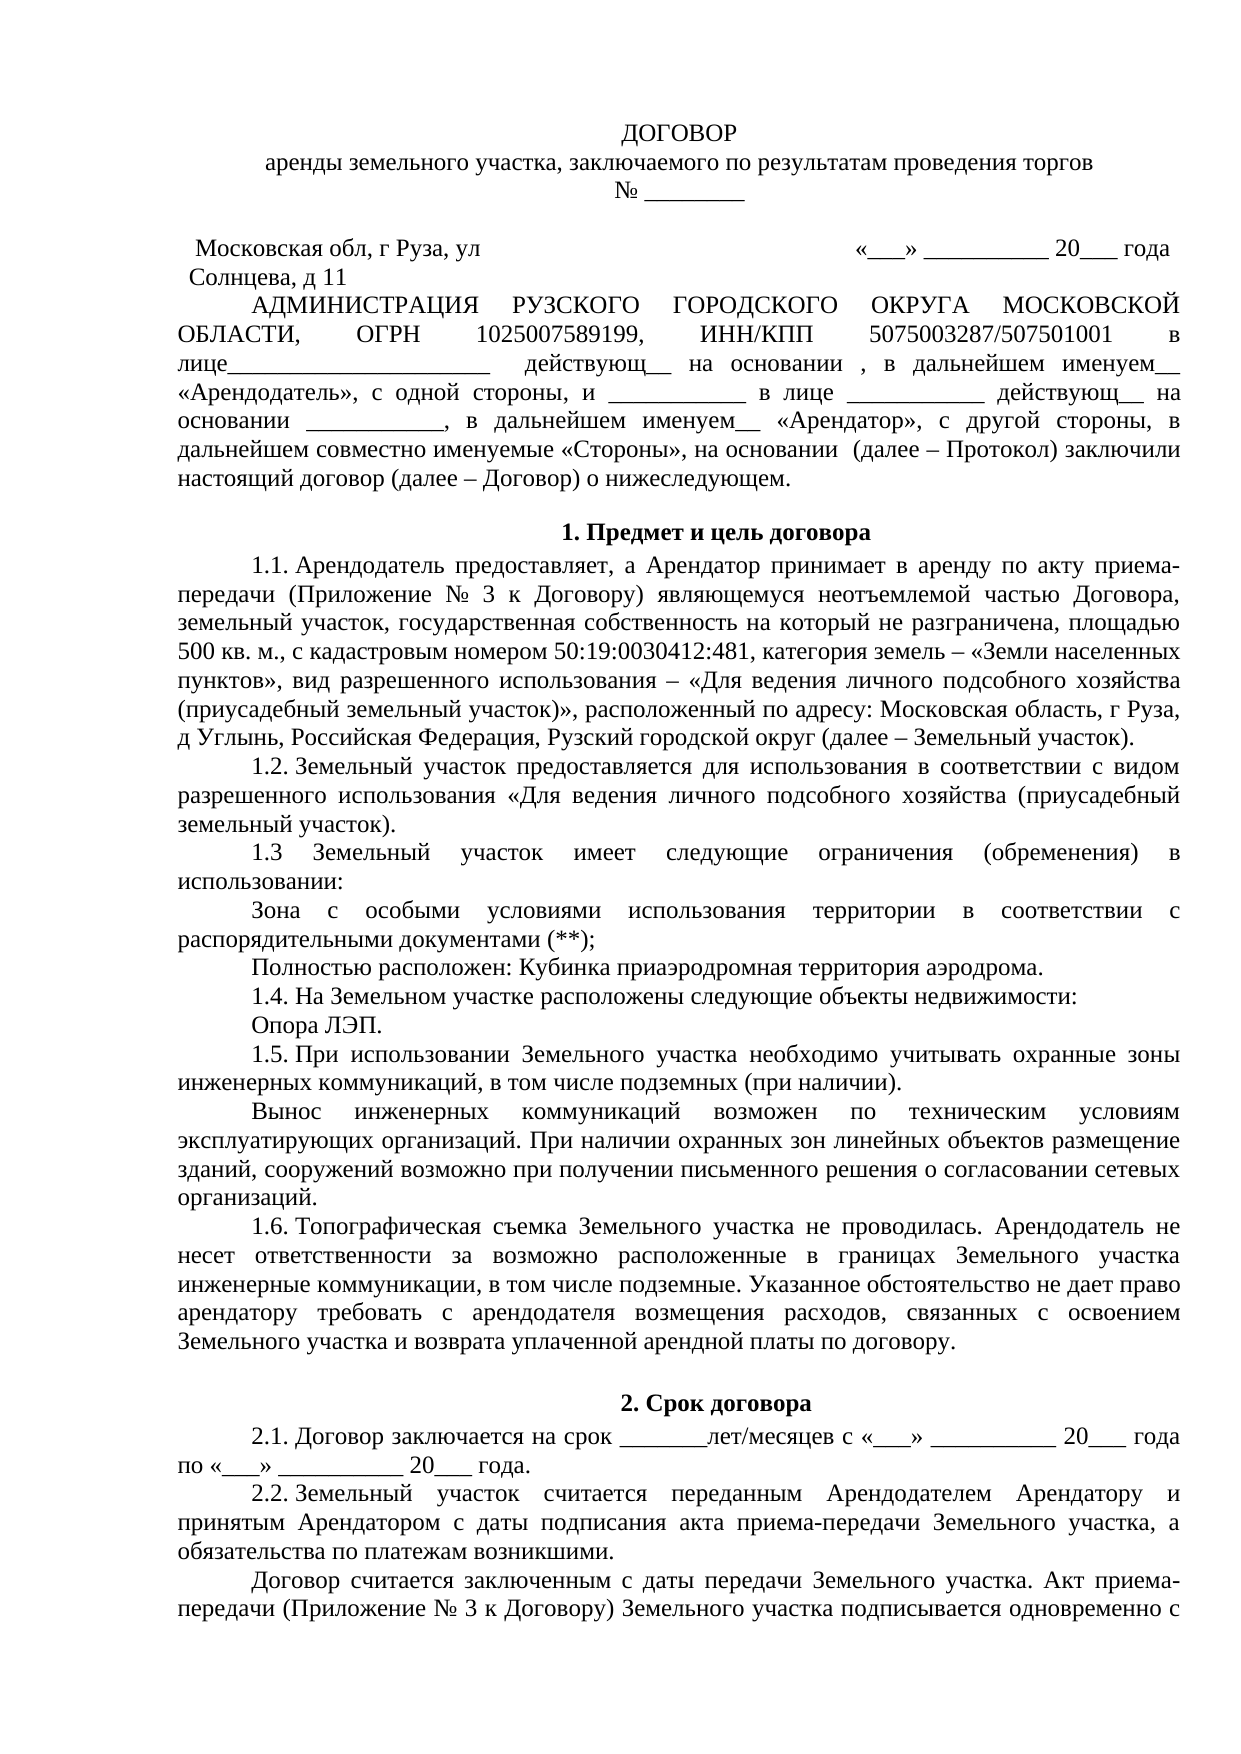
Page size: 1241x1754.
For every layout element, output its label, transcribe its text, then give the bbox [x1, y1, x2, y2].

text 1.4. На Земельном участке расположены следующие объекты недвижимости: [177, 981, 1181, 1010]
text 2.1. Договор заключается на срок _______лет/месяцев с «___» __________ 20___ года по «___» __________ 20___ года. [177, 1421, 1181, 1478]
text 1.2. Земельный участок предоставляется для использования в соответствии с видом разрешенного использования «Для ведения личного подсобного хозяйства (приусадебный земельный участок). [177, 751, 1181, 837]
text Вынос инженерных коммуникаций возможен по техническим условиям эксплуатирующих организаций. При наличии охранных зон линейных объектов размещение зданий, сооружений возможно при получении письменного решения о согласовании сетевых организаций. [177, 1096, 1181, 1211]
table_header «___» __________ 20___ года [605, 233, 1181, 291]
text 1. Предмет и цель договора [177, 517, 1181, 546]
text № ________ [177, 176, 1181, 204]
text АДМИНИСТРАЦИЯ РУЗСКОГО ГОРОДСКОГО ОКРУГА МОСКОВСКОЙ ОБЛАСТИ, ОГРН 1025007589199, ИНН/КПП 5075003287/507501001 в лице_____________________ действующ__ на основании , в дальнейшем именуем__ «Арендодатель», с одной стороны, и ___________ в лице ___________ действующ__ на основании ___________, в дальнейшем именуем__ «Арендатор», с другой стороны, в дальнейшем совместно именуемые «Стороны», на основании (далее – Протокол) заключили настоящий договор (далее – Договор) о нижеследующем. [177, 291, 1181, 492]
text Зона с особыми условиями использования территории в соответствии с распорядительными документами (**); [177, 895, 1181, 952]
text аренды земельного участка, заключаемого по результатам проведения торгов [177, 147, 1181, 176]
text 1.5. При использовании Земельного участка необходимо учитывать охранные зоны инженерных коммуникаций, в том числе подземных (при наличии). [177, 1039, 1181, 1096]
text Опора ЛЭП. [177, 1010, 1181, 1039]
text 1.6. Топографическая съемка Земельного участка не проводилась. Арендодатель не несет ответственности за возможно расположенные в границах Земельного участка инженерные коммуникации, в том числе подземные. Указанное обстоятельство не дает право арендатору требовать с арендодателя возмещения расходов, связанных с освоением Земельного участка и возврата уплаченной арендной платы по договору. [177, 1211, 1181, 1355]
text ДОГОВОР [177, 118, 1181, 147]
text 2. Срок договора [177, 1388, 1181, 1417]
text 1.1. Арендодатель предоставляет, а Арендатор принимает в аренду по акту приема-передачи (Приложение № 3 к Договору) являющемуся неотъемлемой частью Договора, земельный участок, государственная собственность на который не разграничена, площадью 500 кв. м., с кадастровым номером 50:19:0030412:481, категория земель – «Земли населенных пунктов», вид разрешенного использования – «Для ведения личного подсобного хозяйства (приусадебный земельный участок)», расположенный по адресу: Московская область, г Руза, д Углынь, Российская Федерация, Рузский городской округ (далее – Земельный участок). [177, 550, 1181, 751]
text Полностью расположен: Кубинка приаэродромная территория аэродрома. [177, 952, 1181, 981]
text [177, 1565, 1181, 1622]
text 1.3 Земельный участок имеет следующие ограничения (обременения) в использовании: [177, 837, 1181, 895]
table_header Московская обл, г Руза, ул Солнцева, д 11 [177, 233, 605, 291]
text 2.2. Земельный участок считается переданным Арендодателем Арендатору и принятым Арендатором с даты подписания акта приема-передачи Земельного участка, а обязательства по платежам возникшими. [177, 1478, 1181, 1565]
